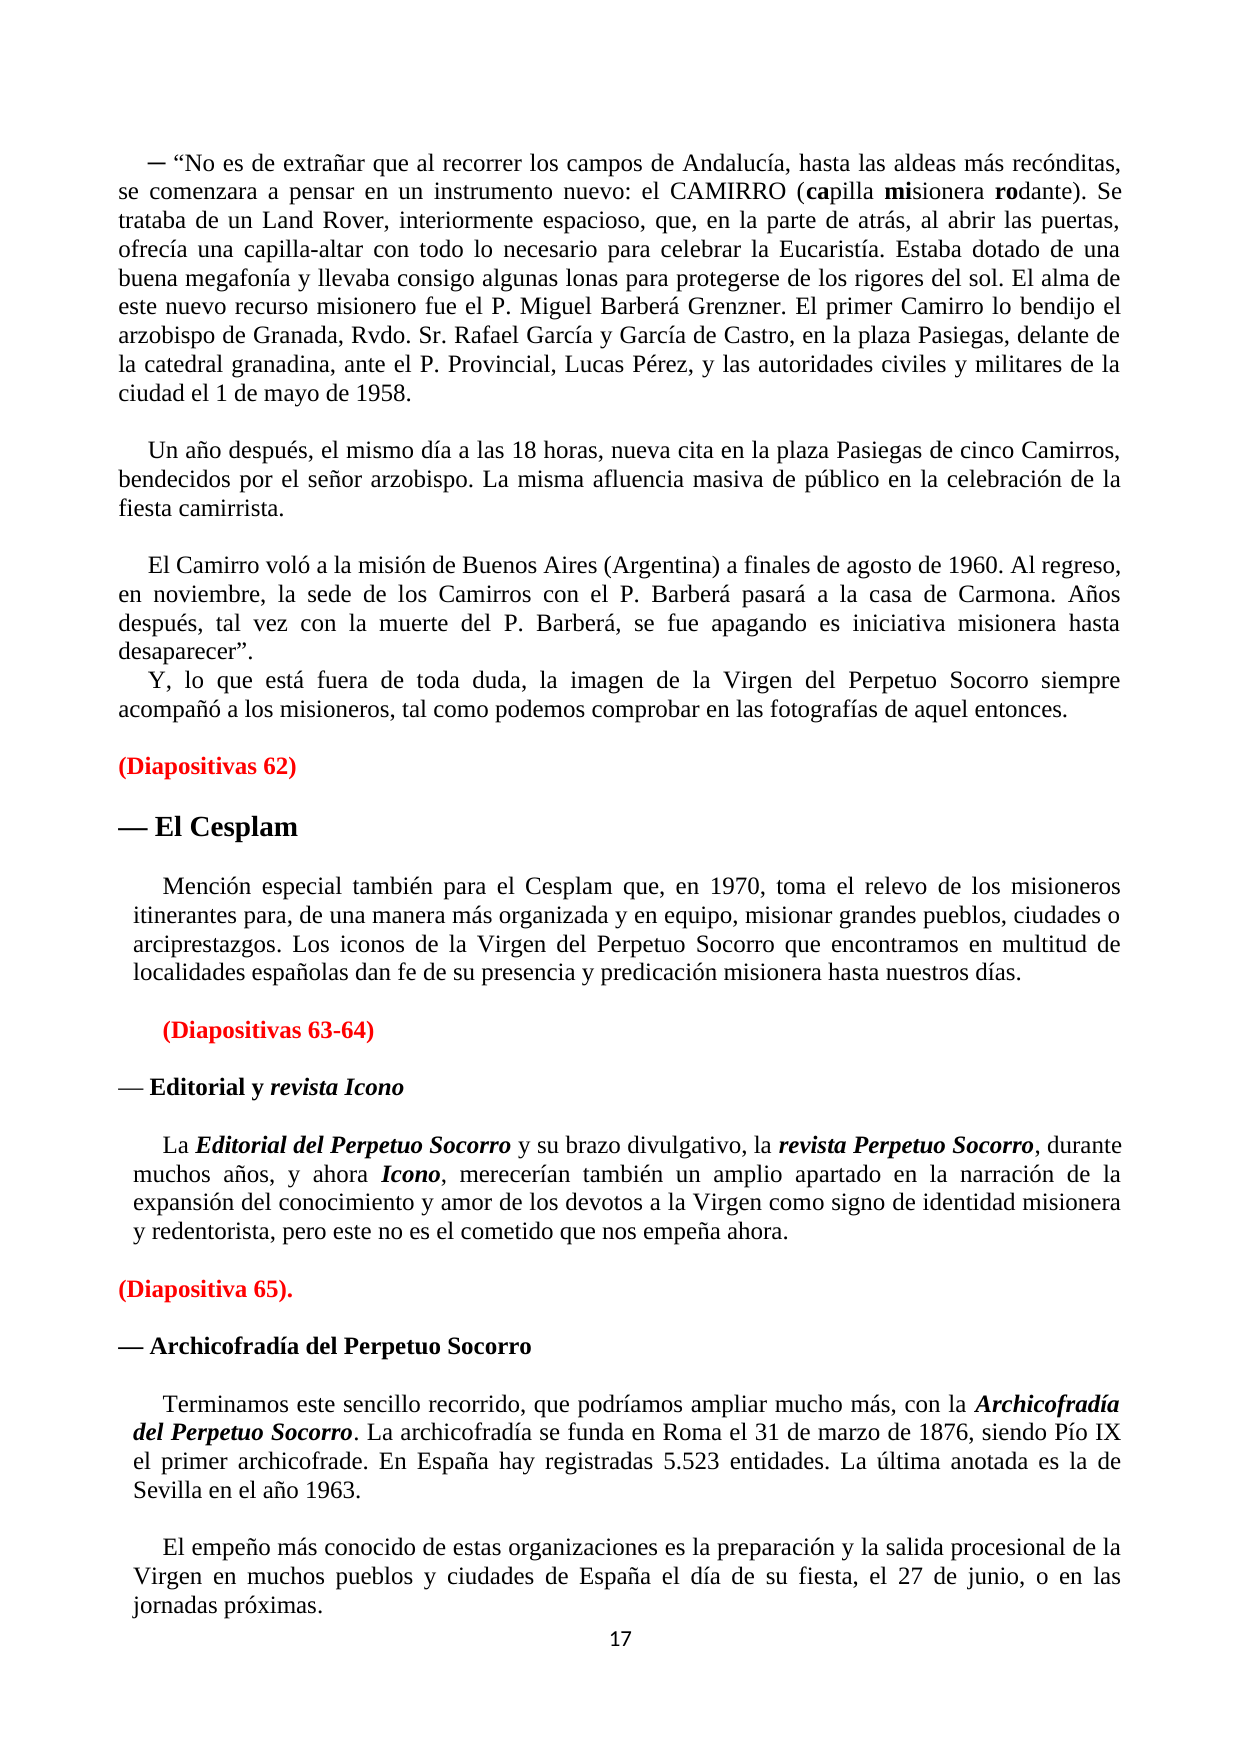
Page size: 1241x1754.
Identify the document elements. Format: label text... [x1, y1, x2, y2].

text Terminamos este sencillo recorrido, que podríamos ampliar mucho más, con la Archicofradía del Perpetuo Socorro. La archicofradía se funda en Roma el 31 de marzo de 1876, siendo Pío IX el primer archicofrade. En España hay registradas 5.523 entidades. La última anotada es la de Sevilla en el año 1963. [133, 1389, 1122, 1504]
text — El Cesplam [118, 809, 1122, 842]
text (Diapositiva 65). [118, 1274, 1122, 1302]
text (Diapositivas 63-64) [133, 1015, 1122, 1044]
text — Archicofradía del Perpetuo Socorro [118, 1331, 1122, 1360]
text La Editorial del Perpetuo Socorro y su brazo divulgativo, la revista Perpetuo Socorro, durante muchos años, y ahora Icono, merecerían también un amplio apartado en la narración de la expansión del conocimiento y amor de los devotos a la Virgen como signo de identidad misionera y redentorista, pero este no es el cometido que nos empeña ahora. [133, 1130, 1122, 1245]
text El Camirro voló a la misión de Buenos Aires (Argentina) a finales de agosto de 1960. Al regreso, en noviembre, la sede de los Camirros con el P. Barberá pasará a la casa de Carmona. Años después, tal vez con la muerte del P. Barberá, se fue apagando es iniciativa misionera hasta desaparecer”. [118, 550, 1122, 665]
text Y, lo que está fuera de toda duda, la imagen de la Virgen del Perpetuo Socorro siempre acompañó a los misioneros, tal como podemos comprobar en las fotografías de aquel entonces. [118, 665, 1122, 723]
text ─ “No es de extrañar que al recorrer los campos de Andalucía, hasta las aldeas más recónditas, se comenzara a pensar en un instrumento nuevo: el CAMIRRO (capilla misionera rodante). Se trataba de un Land Rover, interiormente espacioso, que, en la parte de atrás, al abrir las puertas, ofrecía una capilla-altar con todo lo necesario para celebrar la Eucaristía. Estaba dotado de una buena megafonía y llevaba consigo algunas lonas para protegerse de los rigores del sol. El alma de este nuevo recurso misionero fue el P. Miguel Barberá Grenzner. El primer Camirro lo bendijo el arzobispo de Granada, Rvdo. Sr. Rafael García y García de Castro, en la plaza Pasiegas, delante de la catedral granadina, ante el P. Provincial, Lucas Pérez, y las autoridades civiles y militares de la ciudad el 1 de mayo de 1958. [118, 148, 1122, 406]
text — Editorial y revista Icono [118, 1072, 1122, 1101]
text Un año después, el mismo día a las 18 horas, nueva cita en la plaza Pasiegas de cinco Camirros, bendecidos por el señor arzobispo. La misma afluencia masiva de público en la celebración de la fiesta camirrista. [118, 435, 1122, 521]
text Mención especial también para el Cesplam que, en 1970, toma el relevo de los misioneros itinerantes para, de una manera más organizada y en equipo, misionar grandes pueblos, ciudades o arciprestazgos. Los iconos de la Virgen del Perpetuo Socorro que encontramos en multitud de localidades españolas dan fe de su presencia y predicación misionera hasta nuestros días. [133, 871, 1122, 986]
text El empeño más conocido de estas organizaciones es la preparación y la salida procesional de la Virgen en muchos pueblos y ciudades de España el día de su fiesta, el 27 de junio, o en las jornadas próximas. [133, 1532, 1122, 1619]
text (Diapositivas 62) [118, 751, 1122, 780]
